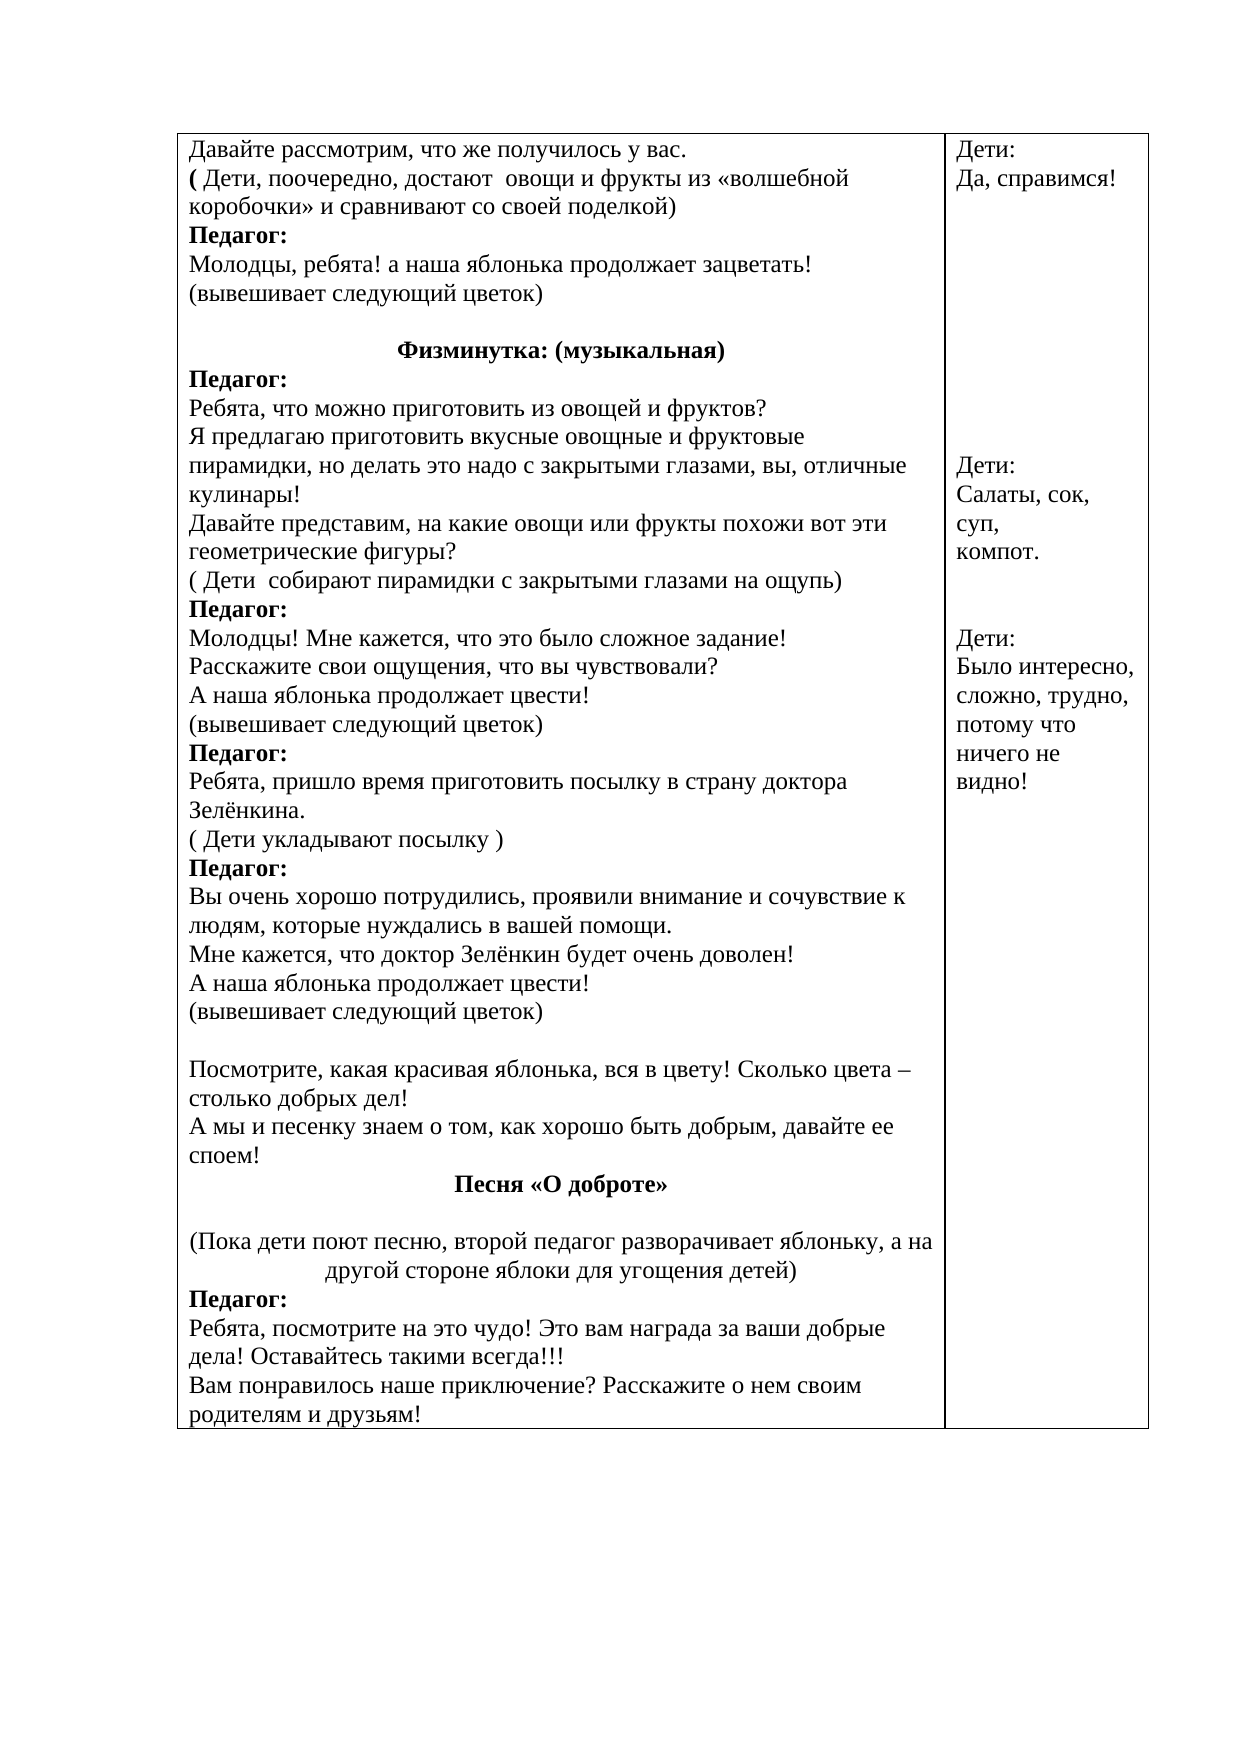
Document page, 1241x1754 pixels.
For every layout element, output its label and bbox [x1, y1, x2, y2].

table_header [946, 134, 1148, 1428]
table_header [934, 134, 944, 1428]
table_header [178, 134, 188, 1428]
